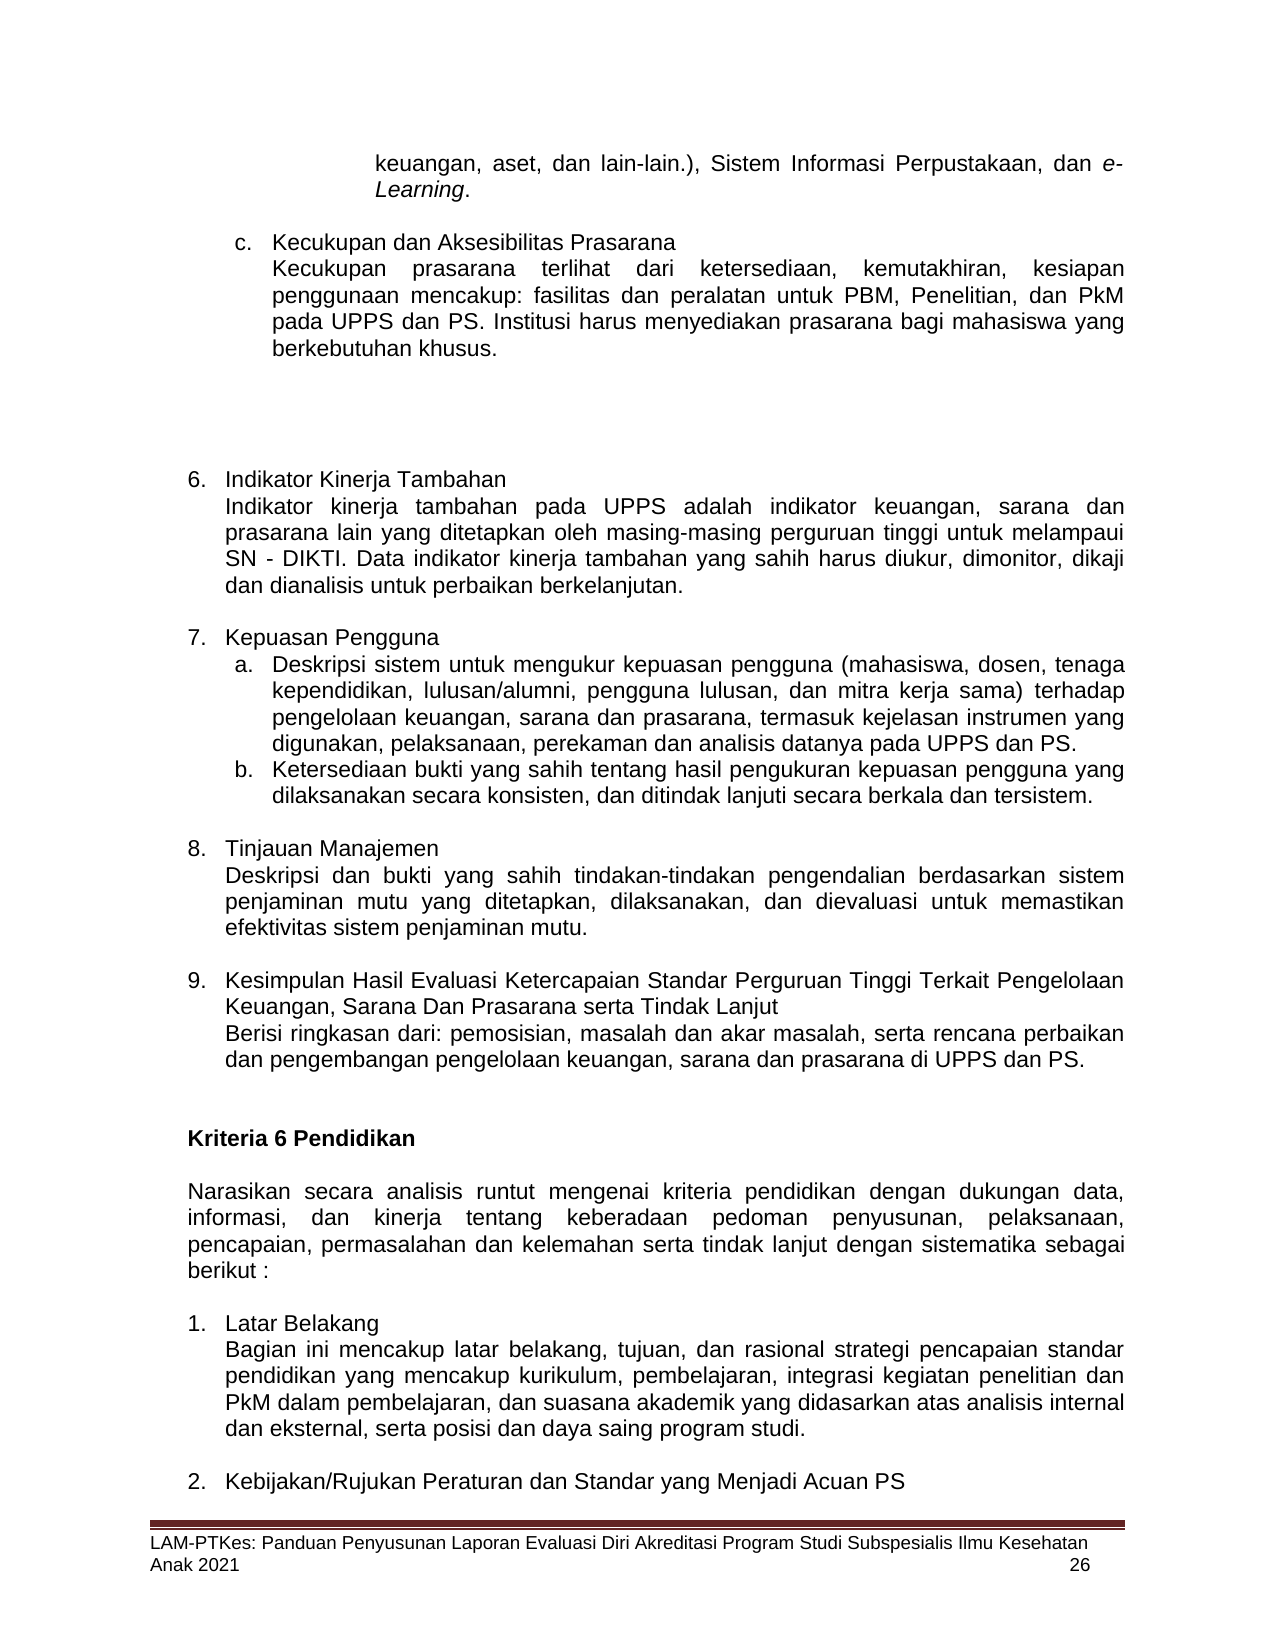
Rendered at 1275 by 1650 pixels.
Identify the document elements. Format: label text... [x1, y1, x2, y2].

text Indikator kinerja tambahan pada UPPS adalah indikator keuangan, sarana dan prasarana lain yang ditetapkan oleh masing-masing perguruan tinggi untuk melampaui SN - DIKTI. Data indikator kinerja tambahan yang sahih harus diukur, dimonitor, dikaji dan dianalisis untuk perbaikan berkelanjutan. [225, 493, 1125, 598]
list Kesimpulan Hasil Evaluasi Ketercapaian Standar Perguruan Tinggi Terkait Pengelolaan Keuangan, Sarana Dan Prasarana serta Tindak Lanjut [187, 967, 1125, 1020]
text Kecukupan prasarana terlihat dari ketersediaan, kemutakhiran, kesiapan penggunaan mencakup: fasilitas dan peralatan untuk PBM, Penelitian, dan PkM pada UPPS dan PS. Institusi harus menyediakan prasarana bagi mahasiswa yang berkebutuhan khusus. [272, 255, 1125, 361]
list Deskripsi sistem untuk mengukur kepuasan pengguna (mahasiswa, dosen, tenaga kependidikan, lulusan/alumni, pengguna lulusan, dan mitra kerja sama) terhadap pengelolaan keuangan, sarana dan prasarana, termasuk kejelasan instrumen yang digunakan, pelaksanaan, perekaman dan analisis datanya pada UPPS dan PS. [234, 651, 1125, 756]
list Tinjauan Manajemen [187, 835, 1125, 862]
list Ketersediaan bukti yang sahih tentang hasil pengukuran kepuasan pengguna yang dilaksanakan secara konsisten, dan ditindak lanjuti secara berkala dan tersistem. [234, 756, 1125, 809]
list Kepuasan Pengguna [187, 624, 1125, 651]
subtitle Kriteria 6 Pendidikan [187, 1125, 1125, 1151]
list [337, 150, 1125, 203]
list Latar Belakang [187, 1309, 1125, 1336]
text Deskripsi dan bukti yang sahih tindakan-tindakan pengendalian berdasarkan sistem penjaminan mutu yang ditetapkan, dilaksanakan, dan dievaluasi untuk memastikan efektivitas sistem penjaminan mutu. [225, 862, 1125, 941]
list Indikator Kinerja Tambahan [187, 466, 1125, 493]
list Kecukupan dan Aksesibilitas Prasarana [234, 229, 1125, 255]
text Berisi ringkasan dari: pemosisian, masalah dan akar masalah, serta rencana perbaikan dan pengembangan pengelolaan keuangan, sarana dan prasarana di UPPS dan PS. [225, 1020, 1125, 1072]
list Kebijakan/Rujukan Peraturan dan Standar yang Menjadi Acuan PS [187, 1468, 1125, 1494]
text Narasikan secara analisis runtut mengenai kriteria pendidikan dengan dukungan data, informasi, dan kinerja tentang keberadaan pedoman penyusunan, pelaksanaan, pencapaian, permasalahan dan kelemahan serta tindak lanjut dengan sistematika sebagai berikut : [187, 1178, 1125, 1283]
text Bagian ini mencakup latar belakang, tujuan, dan rasional strategi pencapaian standar pendidikan yang mencakup kurikulum, pembelajaran, integrasi kegiatan penelitian dan PkM dalam pembelajaran, dan suasana akademik yang didasarkan atas analisis internal dan eksternal, serta posisi dan daya saing program studi. [225, 1336, 1125, 1441]
